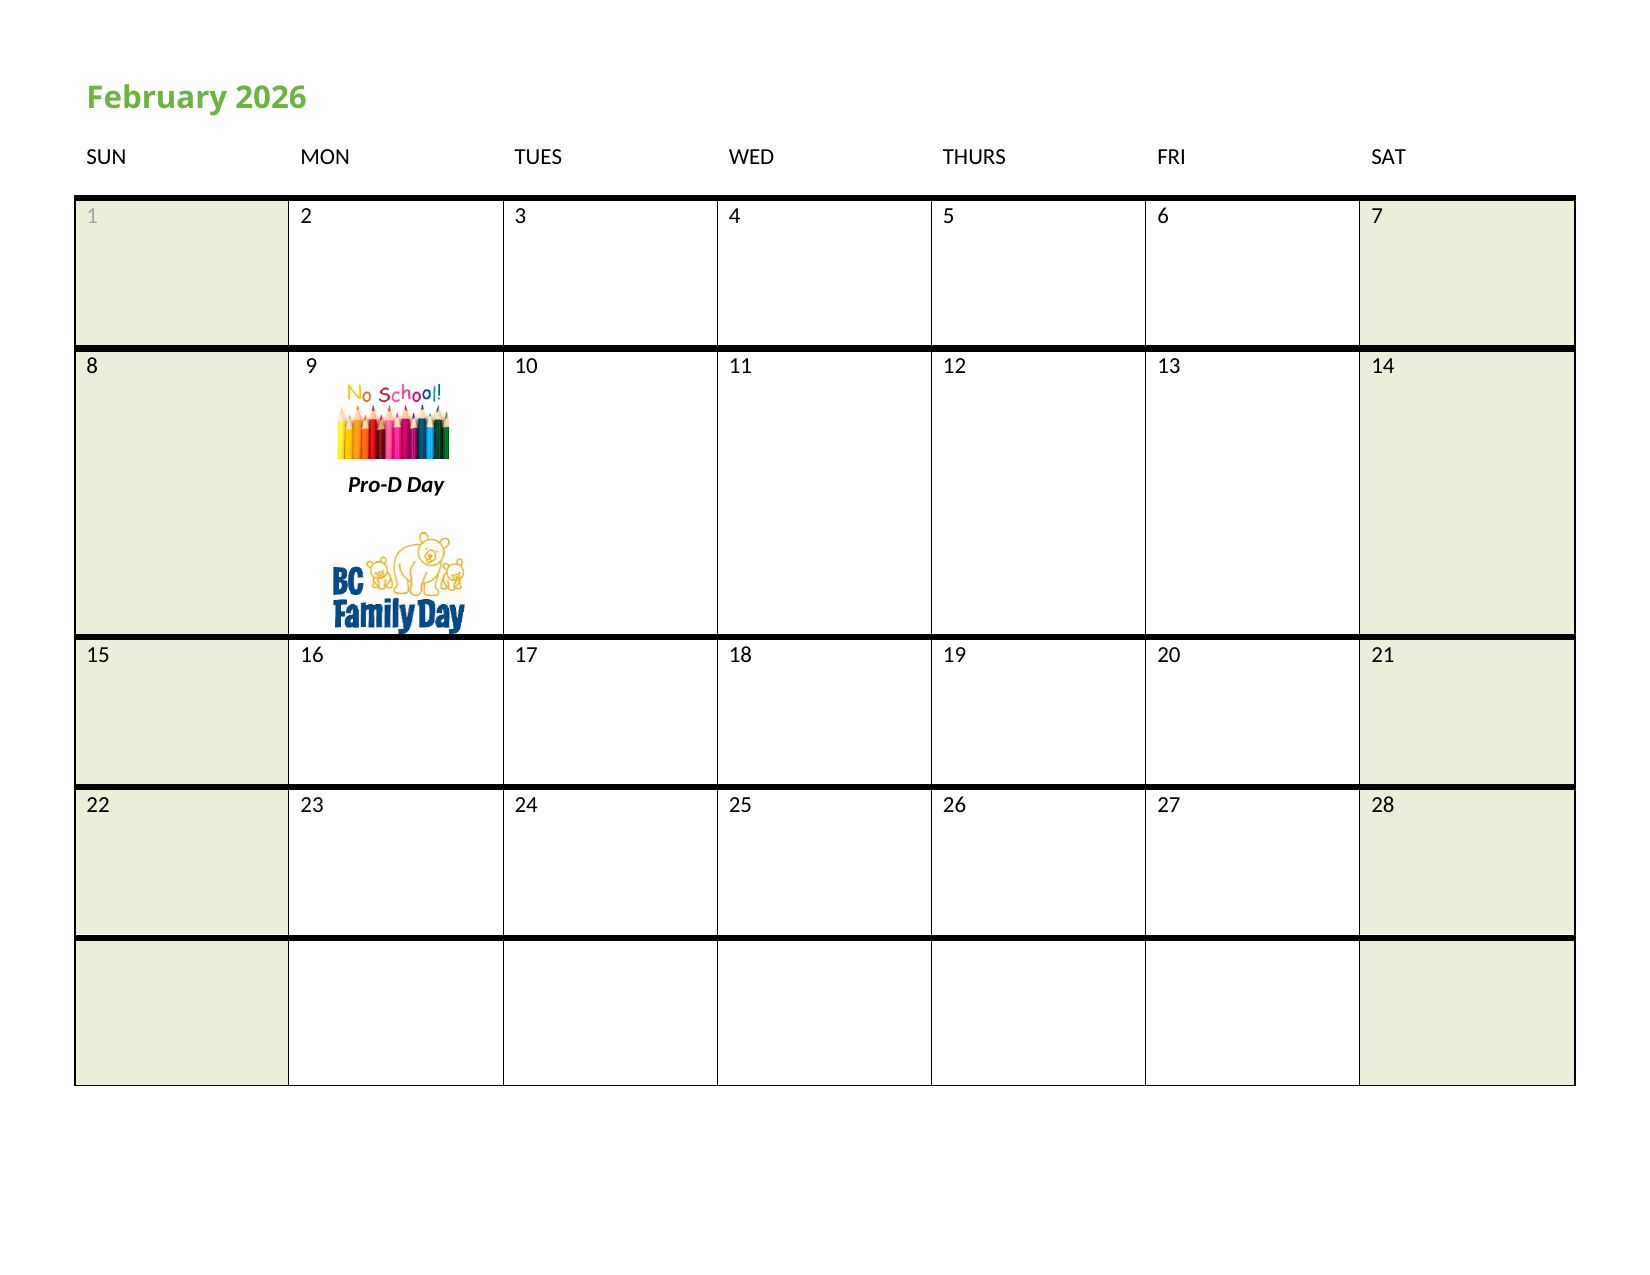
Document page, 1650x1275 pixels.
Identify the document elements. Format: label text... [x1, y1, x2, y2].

table_cell [76, 941, 288, 1085]
table_cell 8 [76, 352, 288, 634]
table_cell [1360, 941, 1574, 1085]
table_header February 2026 [75, 75, 1575, 142]
table_cell 9 [289, 352, 503, 634]
table_cell TUES [503, 142, 717, 195]
table_cell 15 [76, 640, 288, 784]
table_cell SUN [75, 142, 289, 195]
table_cell 12 [932, 352, 1145, 634]
table_cell 4 [718, 201, 931, 345]
table_cell 28 [1360, 790, 1574, 934]
table_cell MON [289, 142, 503, 195]
table_cell 19 [932, 640, 1145, 784]
table_cell 20 [1146, 640, 1359, 784]
table_cell WED [717, 142, 931, 195]
table_cell [932, 941, 1145, 1085]
table_cell 7 [1360, 201, 1574, 345]
picture [337, 380, 450, 459]
table_cell 27 [1146, 790, 1359, 934]
picture [333, 532, 465, 634]
table_cell 25 [718, 790, 931, 934]
table_cell 13 [1146, 352, 1359, 634]
table_cell 18 [718, 640, 931, 784]
table_cell 6 [1146, 201, 1359, 345]
table_cell SAT [1360, 142, 1575, 195]
table_cell 21 [1360, 640, 1574, 784]
table_cell 1 [76, 201, 288, 345]
table_cell FRI [1146, 142, 1360, 195]
table_cell 5 [932, 201, 1145, 345]
table_cell 2 [289, 201, 503, 345]
table_cell 16 [289, 640, 503, 784]
table_cell [289, 941, 503, 1085]
table_cell 14 [1360, 352, 1574, 634]
table_cell 10 [504, 352, 717, 634]
table_cell [718, 941, 931, 1085]
table_cell [504, 941, 717, 1085]
table_cell THURS [931, 142, 1146, 195]
table_cell 23 [289, 790, 503, 934]
table_cell 3 [504, 201, 717, 345]
table_cell 17 [504, 640, 717, 784]
table_cell 11 [718, 352, 931, 634]
table_cell 24 [504, 790, 717, 934]
table_cell 26 [932, 790, 1145, 934]
table_cell 22 [76, 790, 288, 934]
table_cell [1146, 941, 1359, 1085]
